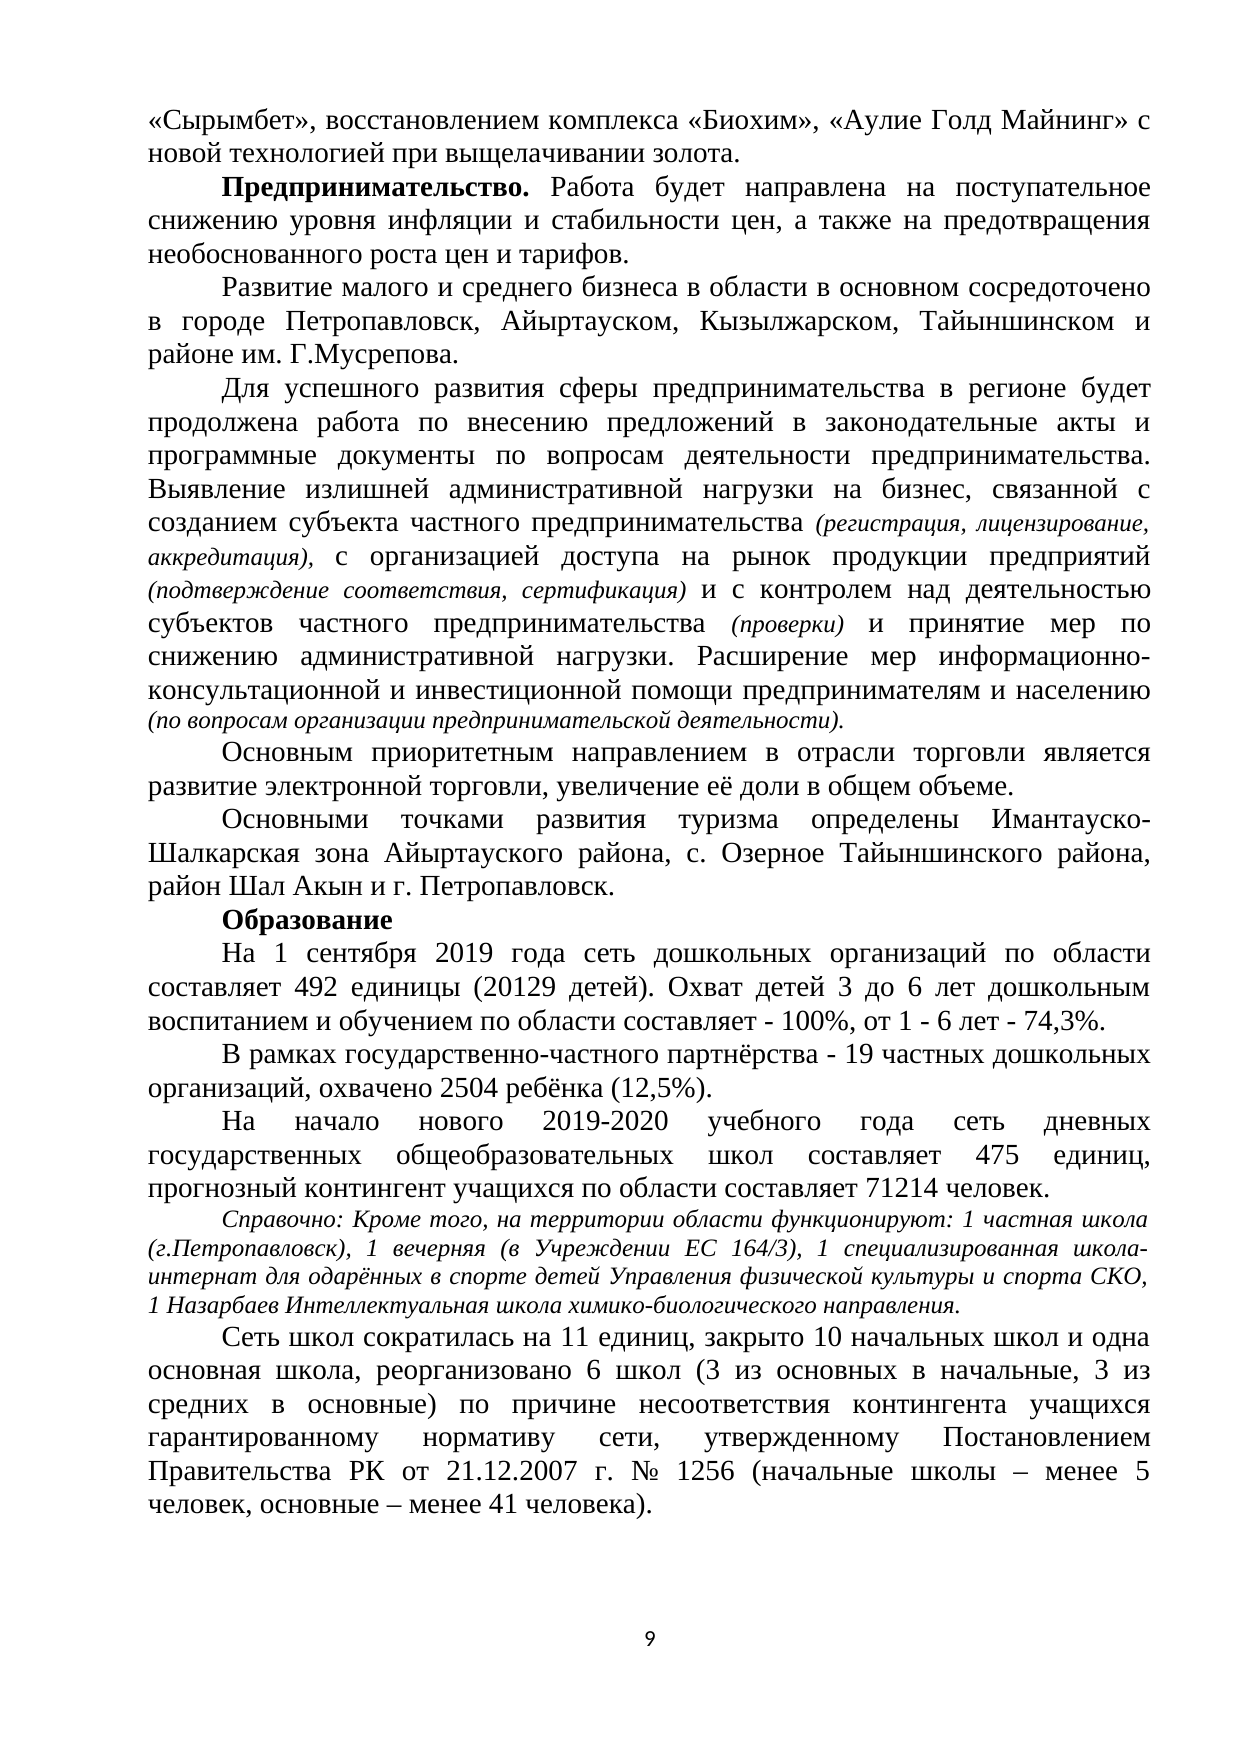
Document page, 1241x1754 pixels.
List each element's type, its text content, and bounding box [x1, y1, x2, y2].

text Образование [148, 902, 1152, 936]
text На начало нового 2019-2020 учебного года сеть дневных государственных общеобразовательных школ составляет 475 единиц, прогнозный контингент учащихся по области составляет 71214 человек. [148, 1103, 1152, 1204]
text В рамках государственно-частного партнёрства - 19 частных дошкольных организаций, охвачено 2504 ребёнка (12,5%). [148, 1036, 1152, 1103]
text Справочно: Кроме того, на территории области функционируют: 1 частная школа (г.Петропавловск), 1 вечерняя (в Учреждении ЕС 164/3), 1 специализированная школа-интернат для одарённых в спорте детей Управления физической культуры и спорта СКО, 1 Назарбаев Интеллектуальная школа химико-биологического направления. [148, 1204, 1152, 1319]
text Развитие малого и среднего бизнеса в области в основном сосредоточено в городе Петропавловск, Айыртауском, Кызылжарском, Тайыншинском и районе им. Г.Мусрепова. [148, 269, 1152, 370]
text Сеть школ сократилась на 11 единиц, закрыто 10 начальных школ и одна основная школа, реорганизовано 6 школ (3 из основных в начальные, 3 из средних в основные) по причине несоответствия контингента учащихся гарантированному нормативу сети, утвержденному Постановлением Правительства РК от 21.12.2007 г. № 1256 (начальные школы – менее 5 человек, основные – менее 41 человека). [148, 1319, 1152, 1583]
text Предпринимательство. Работа будет направлена на поступательное снижению уровня инфляции и стабильности цен, а также на предотвращения необоснованного роста цен и тарифов. [148, 169, 1152, 269]
text Основными точками развития туризма определены Имантауско-Шалкарская зона Айыртауского района, с. Озерное Тайыншинского района, район Шал Акын и г. Петропавловск. [148, 801, 1152, 902]
text Основным приоритетным направлением в отрасли торговли является развитие электронной торговли, увеличение её доли в общем объеме. [148, 734, 1152, 801]
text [148, 102, 1152, 169]
text На 1 сентября 2019 года сеть дошкольных организаций по области составляет 492 единицы (20129 детей). Охват детей 3 до 6 лет дошкольным воспитанием и обучением по области составляет - 100%, от 1 - 6 лет - 74,3%. [148, 936, 1152, 1036]
text Для успешного развития сферы предпринимательства в регионе будет продолжена работа по внесению предложений в законодательные акты и программные документы по вопросам деятельности предпринимательства. Выявление излишней административной нагрузки на бизнес, связанной с созданием субъекта частного предпринимательства (регистрация, лицензирование, аккредитация), с организацией доступа на рынок продукции предприятий (подтверждение соответствия, сертификация) и с контролем над деятельностью субъектов частного предпринимательства (проверки) и принятие мер по снижению административной нагрузки. Расширение мер информационно-консультационной и инвестиционной помощи предпринимателям и населению (по вопросам организации предпринимательской деятельности). [148, 370, 1152, 734]
